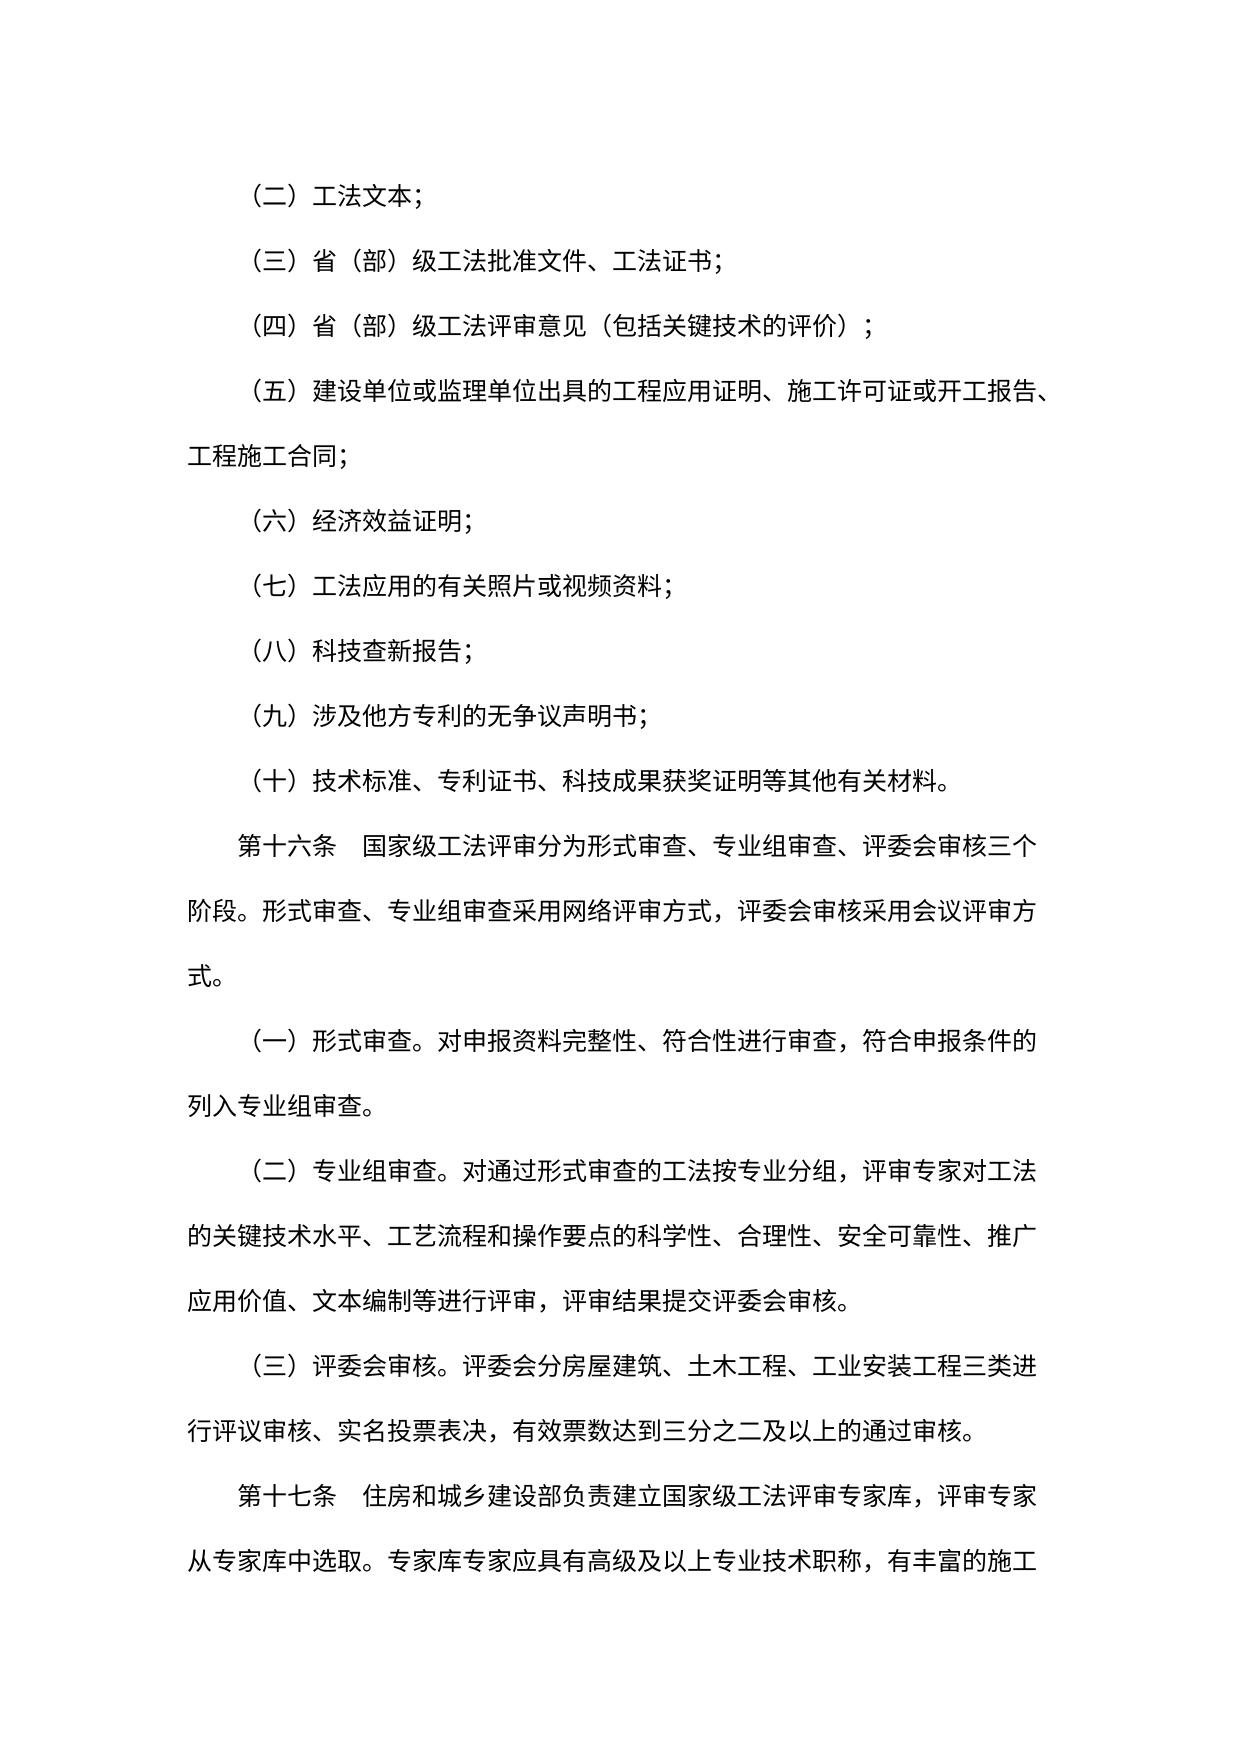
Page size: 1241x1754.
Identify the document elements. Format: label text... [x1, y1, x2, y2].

text （三）评委会审核。评委会分房屋建筑、土木工程、工业安装工程三类进行评议审核、实名投票表决，有效票数达到三分之二及以上的通过审核。 [187, 1332, 1053, 1462]
text （五）建设单位或监理单位出具的工程应用证明、施工许可证或开工报告、工程施工合同； [187, 357, 1053, 487]
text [187, 1462, 1053, 1592]
text （二）工法文本； [187, 162, 1053, 227]
text （九）涉及他方专利的无争议声明书； [187, 682, 1053, 747]
text （七）工法应用的有关照片或视频资料； [187, 552, 1053, 617]
text （二）专业组审查。对通过形式审查的工法按专业分组，评审专家对工法的关键技术水平、工艺流程和操作要点的科学性、合理性、安全可靠性、推广应用价值、文本编制等进行评审，评审结果提交评委会审核。 [187, 1137, 1053, 1332]
text （四）省（部）级工法评审意见（包括关键技术的评价）； [187, 292, 1053, 357]
text （一）形式审查。对申报资料完整性、符合性进行审查，符合申报条件的列入专业组审查。 [187, 1007, 1053, 1137]
text （三）省（部）级工法批准文件、工法证书； [187, 227, 1053, 292]
text （十）技术标准、专利证书、科技成果获奖证明等其他有关材料。 [187, 747, 1053, 812]
text （八）科技查新报告； [187, 617, 1053, 682]
text 第十六条 国家级工法评审分为形式审查、专业组审查、评委会审核三个阶段。形式审查、专业组审查采用网络评审方式，评委会审核采用会议评审方式。 [187, 812, 1053, 1007]
text （六）经济效益证明； [187, 487, 1053, 552]
